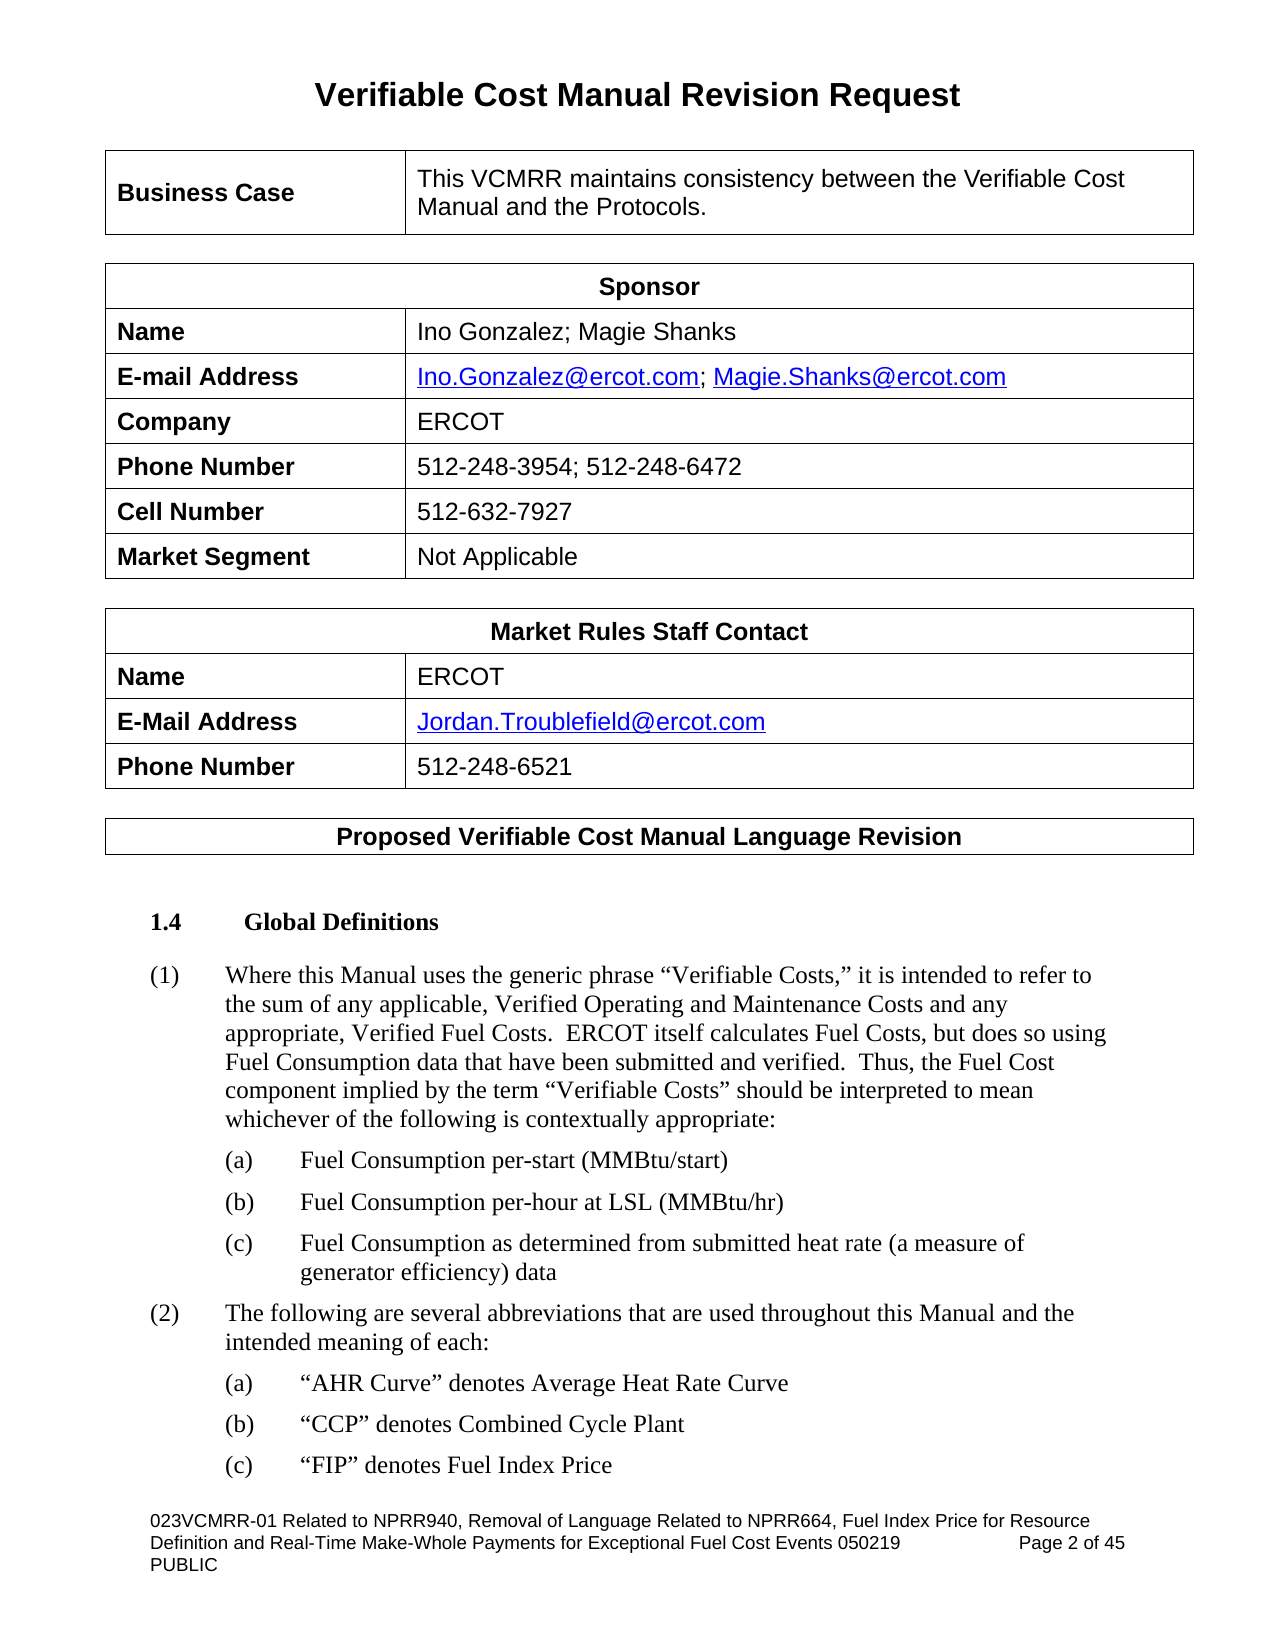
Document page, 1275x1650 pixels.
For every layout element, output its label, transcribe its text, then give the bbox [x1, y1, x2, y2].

table_header Market Rules Staff Contact [106, 609, 1193, 653]
table_cell Jordan.Troublefield@ercot.com [406, 699, 1193, 743]
table_cell 512-632-7927 [406, 489, 1193, 533]
table_cell Company [106, 399, 405, 443]
table_cell E-Mail Address [106, 699, 405, 743]
table_cell Ino Gonzalez; Magie Shanks [406, 309, 1193, 353]
table_cell E-mail Address [106, 354, 405, 398]
table_cell Not Applicable [406, 534, 1193, 578]
table_cell ERCOT [406, 654, 1193, 698]
table_cell 512-248-6521 [406, 744, 1193, 788]
table_cell Ino.Gonzalez@ercot.com; Magie.Shanks@ercot.com [406, 354, 1193, 398]
text (b) Fuel Consumption per-hour at LSL (MMBtu/hr) [225, 1187, 1125, 1216]
table_cell This VCMRR maintains consistency between the Verifiable Cost Manual and the Protocols. [406, 151, 1193, 233]
text (b) “CCP” denotes Combined Cycle Plant [225, 1409, 1125, 1438]
text (1) Where this Manual uses the generic phrase “Verifiable Costs,” it is intended to refer to the sum of any applicable, Verified Operating and Maintenance Costs and any appropriate, Verified Fuel Costs. ERCOT itself calculates Fuel Costs, but does so using Fuel Consumption data that have been submitted and verified. Thus, the Fuel Cost component implied by the term “Verifiable Costs” should be interpreted to mean whichever of the following is contextually appropriate: [150, 961, 1125, 1133]
table_cell ERCOT [406, 399, 1193, 443]
table_cell Phone Number [106, 744, 405, 788]
table_cell Market Segment [106, 534, 405, 578]
table_header Proposed Verifiable Cost Manual Language Revision [106, 819, 1193, 854]
table_cell Name [106, 654, 405, 698]
table_cell Name [106, 309, 405, 353]
table_header Sponsor [106, 264, 1193, 308]
table_cell Cell Number [106, 489, 405, 533]
table_cell Phone Number [106, 444, 405, 488]
text 1.4 Global Definitions [150, 907, 1125, 936]
text (a) “AHR Curve” denotes Average Heat Rate Curve [225, 1368, 1125, 1397]
text (a) Fuel Consumption per-start (MMBtu/start) [225, 1146, 1125, 1174]
text (2) The following are several abbreviations that are used throughout this Manual and the intended meaning of each: [150, 1298, 1125, 1356]
text (c) “FIP” denotes Fuel Index Price [225, 1451, 1125, 1479]
text (c) Fuel Consumption as determined from submitted heat rate (a measure of generator efficiency) data [225, 1228, 1125, 1286]
table_cell Business Case [106, 151, 405, 233]
table_cell 512-248-3954; 512-248-6472 [406, 444, 1193, 488]
